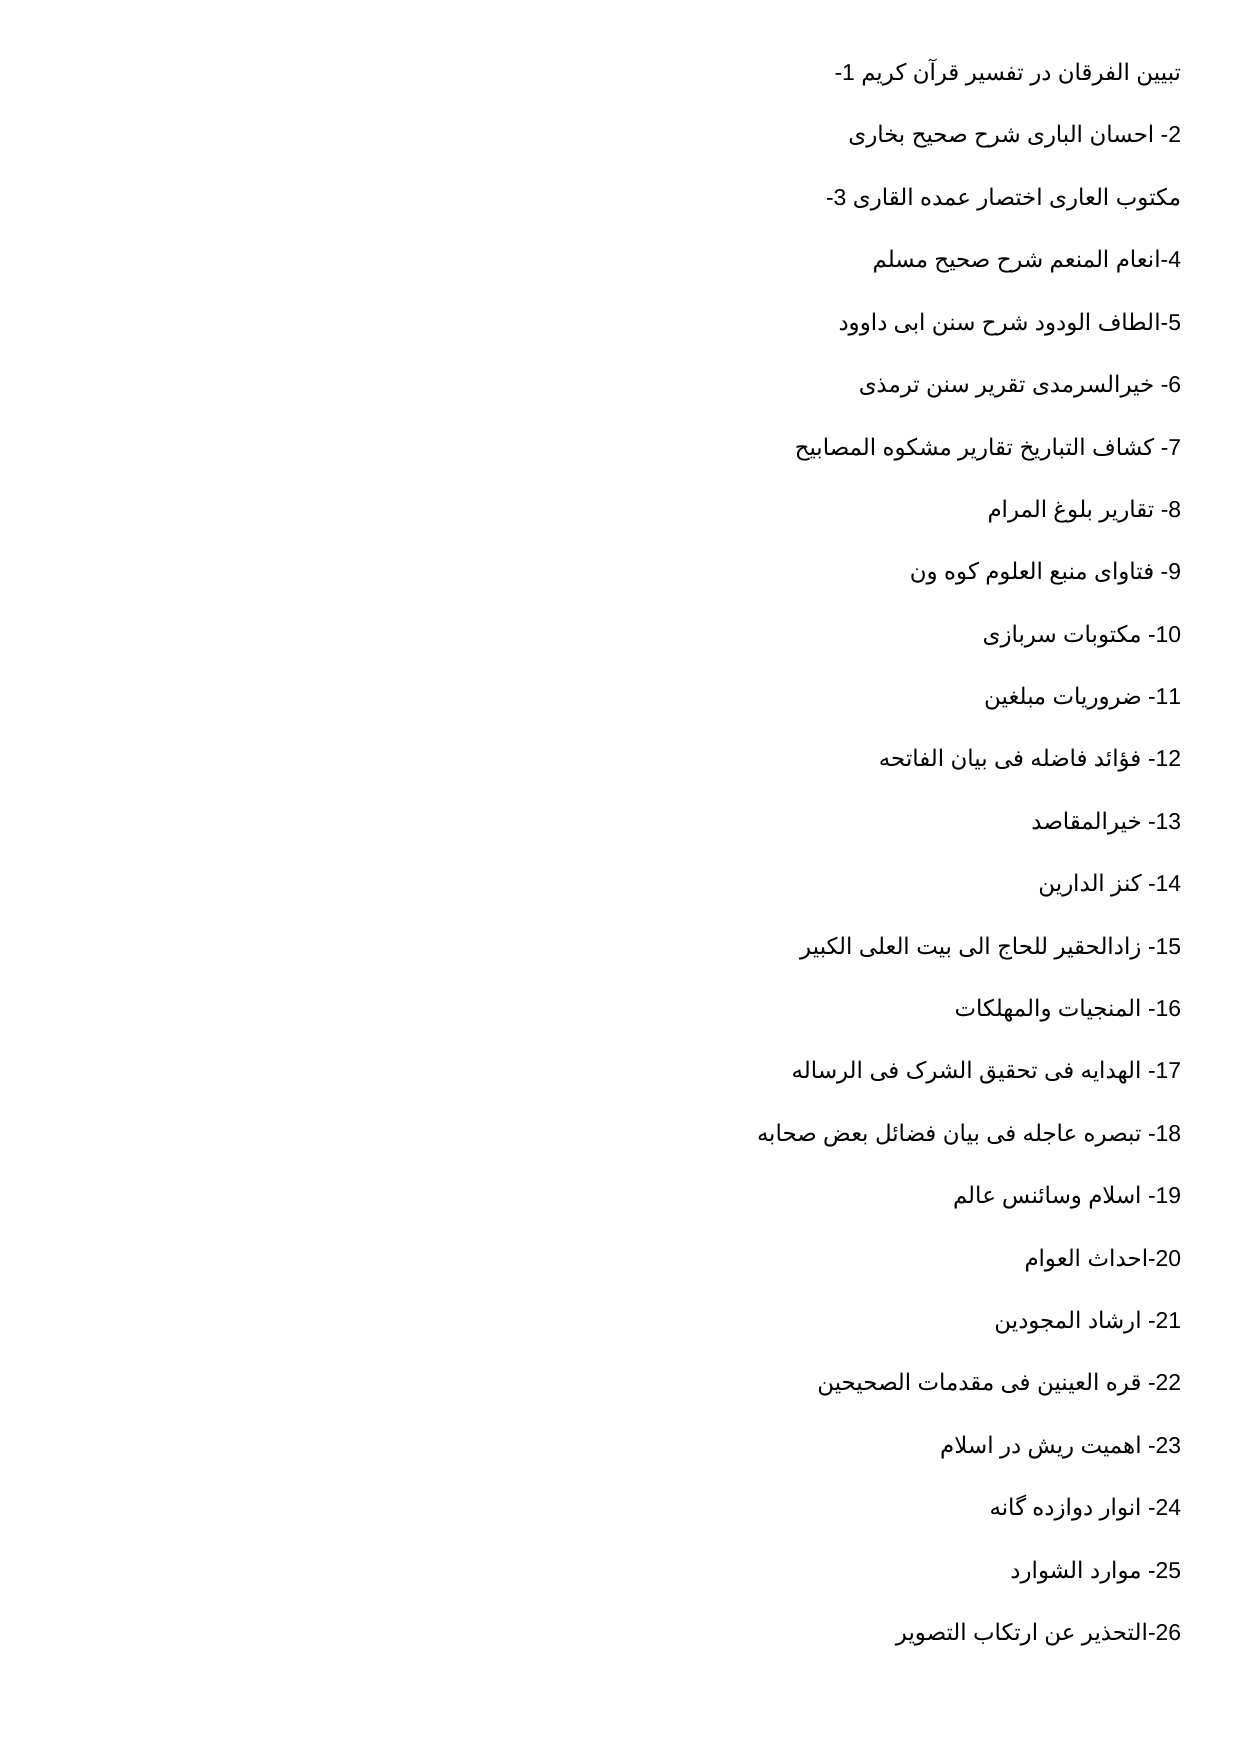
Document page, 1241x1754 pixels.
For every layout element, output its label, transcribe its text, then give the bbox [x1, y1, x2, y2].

text 23- اهمیت ریش در اسلام [59, 1432, 1181, 1458]
text 4-انعام المنعم شرح صحیح مسلم [59, 246, 1181, 273]
text 8- تقاریر بلوغ المرام [59, 496, 1181, 522]
text 13- خیرالمقاصد [59, 808, 1181, 834]
text 22- قره العینین فی مقدمات الصحیحین [59, 1369, 1181, 1396]
text 17- الهدایه فی تحقیق الشرک فی الرساله [59, 1057, 1181, 1084]
text 6- خیرالسرمدی تقریر سنن ترمذی [59, 371, 1181, 397]
text 10- مکتوبات سربازی [59, 621, 1181, 647]
text 9- فتاوای منبع العلوم کوه ون [59, 558, 1181, 584]
text 12- فؤائد فاضله فی بیان الفاتحه [59, 745, 1181, 772]
text 19- اسلام وسائنس عالم [59, 1182, 1181, 1208]
text 20-احداث العوام [59, 1244, 1181, 1271]
text 14- کنز الدارین [59, 870, 1181, 897]
text 18- تبصره عاجله فی بیان فضائل بعض صحابه [59, 1120, 1181, 1146]
text 16- المنجیات والمهلکات [59, 995, 1181, 1021]
text 21- ارشاد المجودین [59, 1307, 1181, 1333]
text 7- کشاف التباریخ تقاریر مشکوه المصابیح [59, 433, 1181, 460]
text 15- زادالحقیر للحاج الی بیت العلی الکبیر [59, 933, 1181, 959]
text 11- ضروریات مبلغین [59, 683, 1181, 709]
text 24- انوار دوازده گانه [59, 1494, 1181, 1521]
text مکتوب العاری اختصار عمده القاری 3- [59, 184, 1181, 210]
text تبیین الفرقان در تفسیر قرآن کریم 1- [59, 59, 1181, 85]
text 5-الطاف الودود شرح سنن ابی داوود [59, 309, 1181, 335]
text 26-التحذیر عن ارتکاب التصویر [59, 1619, 1181, 1645]
text 2- احسان الباری شرح صحیح بخاری [59, 121, 1181, 148]
text 25- موارد الشوارد [59, 1557, 1181, 1583]
